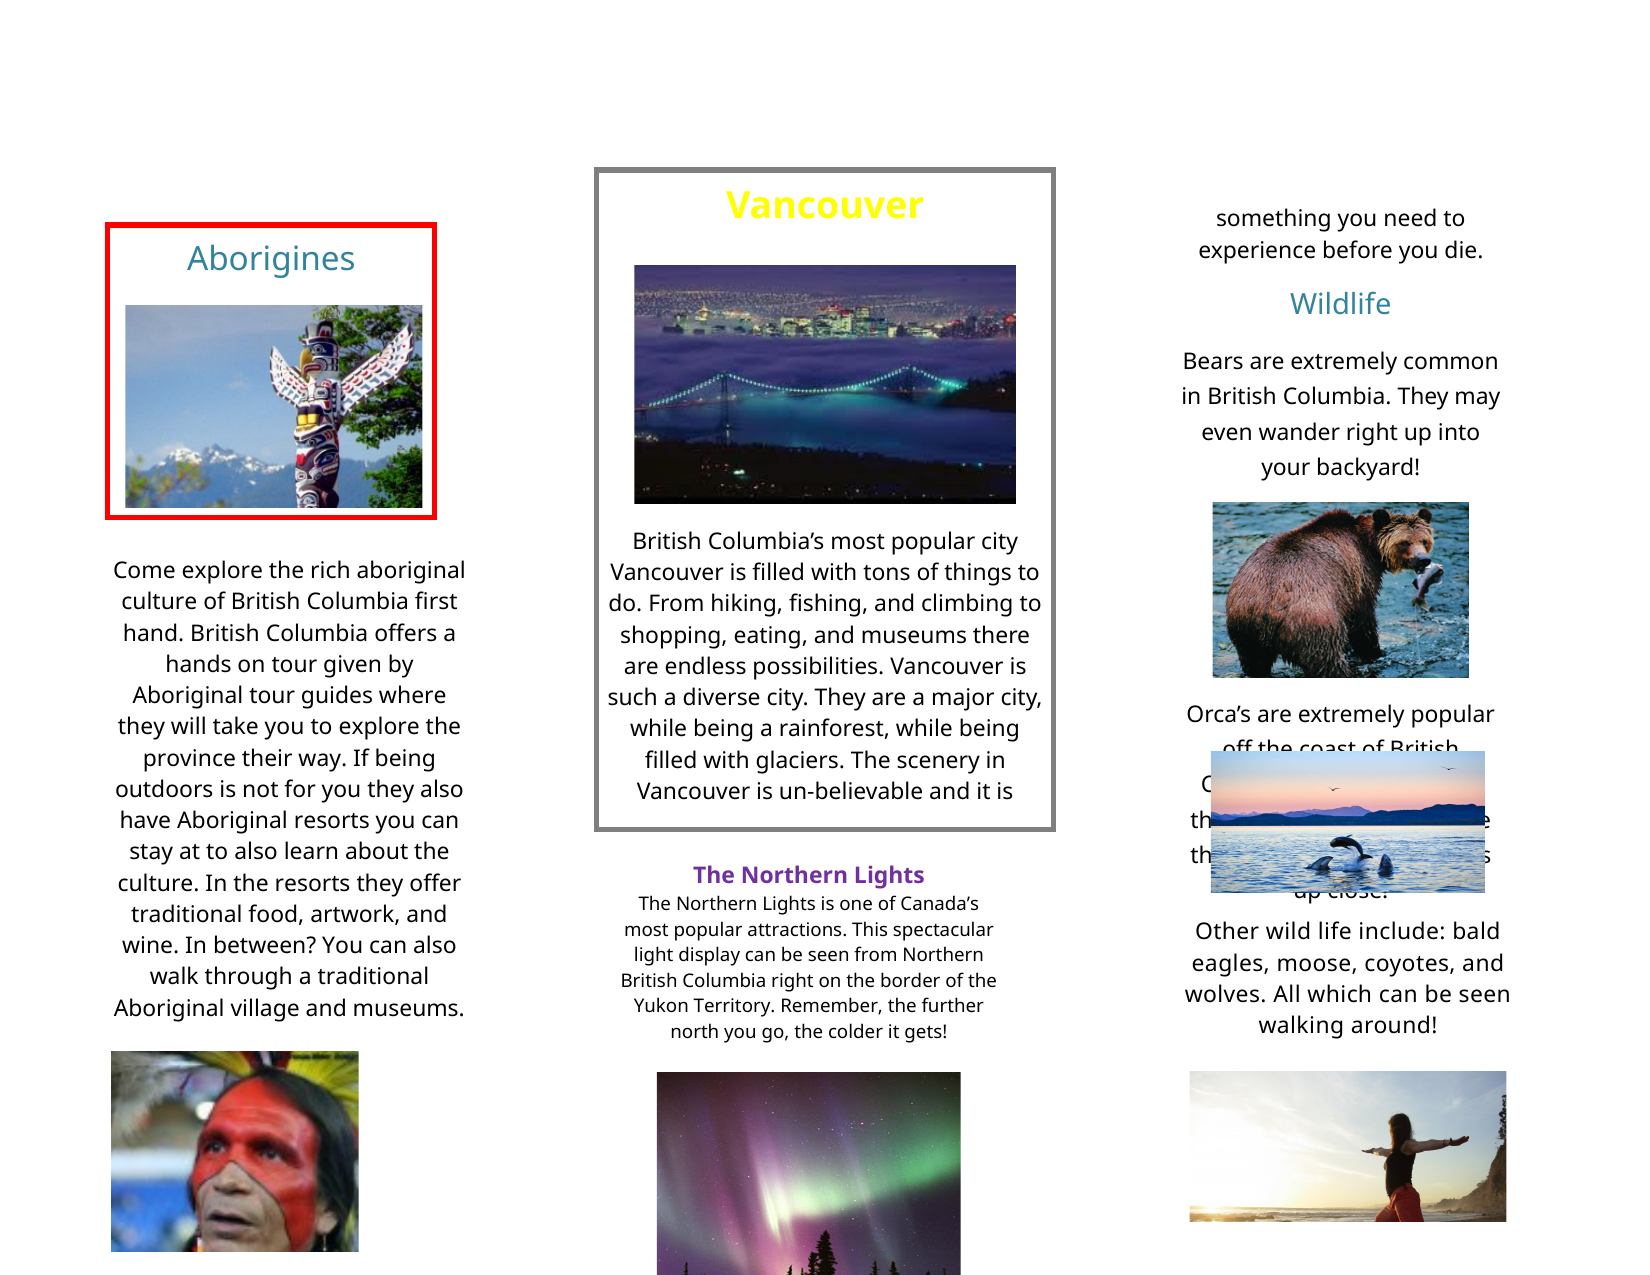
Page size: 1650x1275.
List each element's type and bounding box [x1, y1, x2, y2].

picture [111, 1051, 359, 1252]
picture [634, 265, 1016, 504]
picture [656, 1072, 961, 1275]
picture [1212, 502, 1469, 678]
picture [1210, 751, 1485, 893]
picture [125, 305, 423, 508]
picture [1189, 1071, 1507, 1222]
